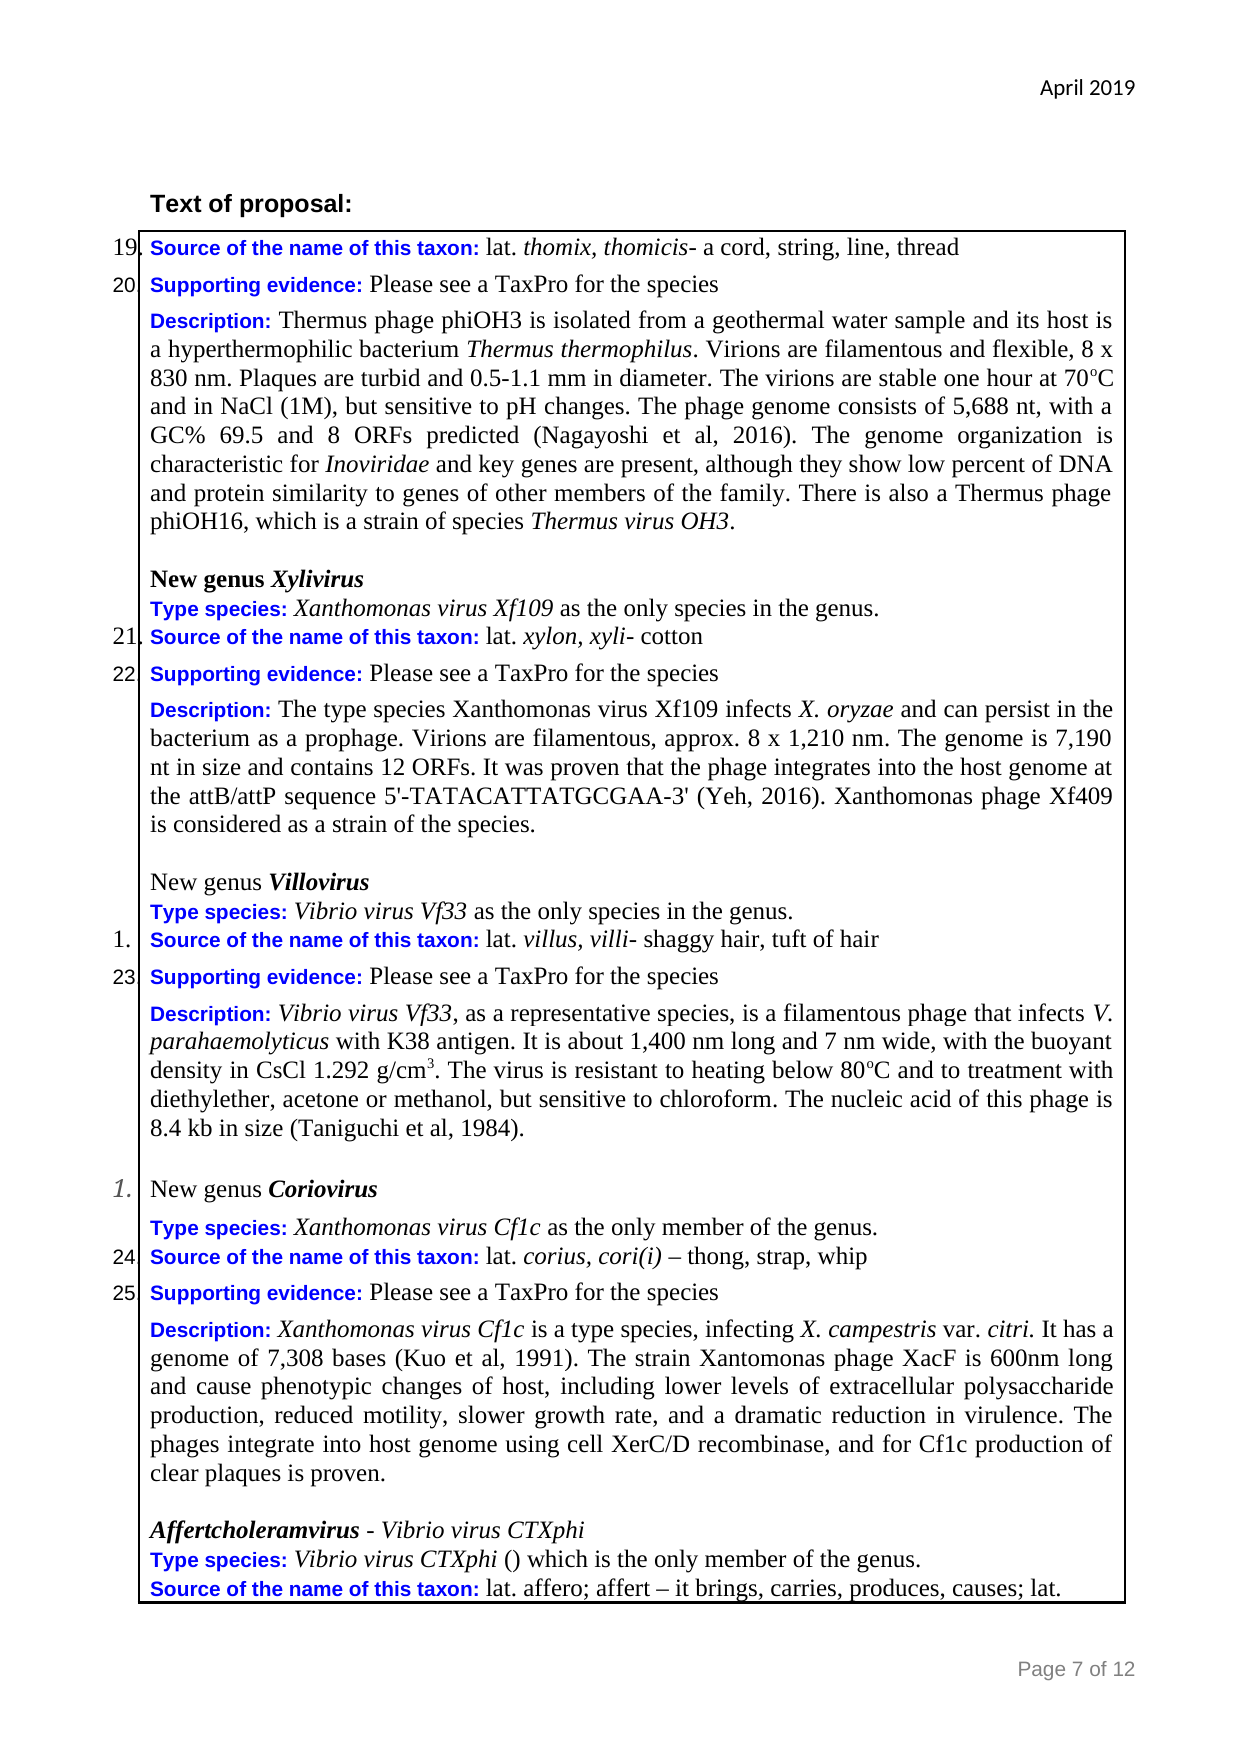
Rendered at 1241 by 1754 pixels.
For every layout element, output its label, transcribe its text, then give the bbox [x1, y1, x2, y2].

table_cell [140, 232, 1124, 1601]
table_header Text of proposal: [139, 135, 1125, 230]
